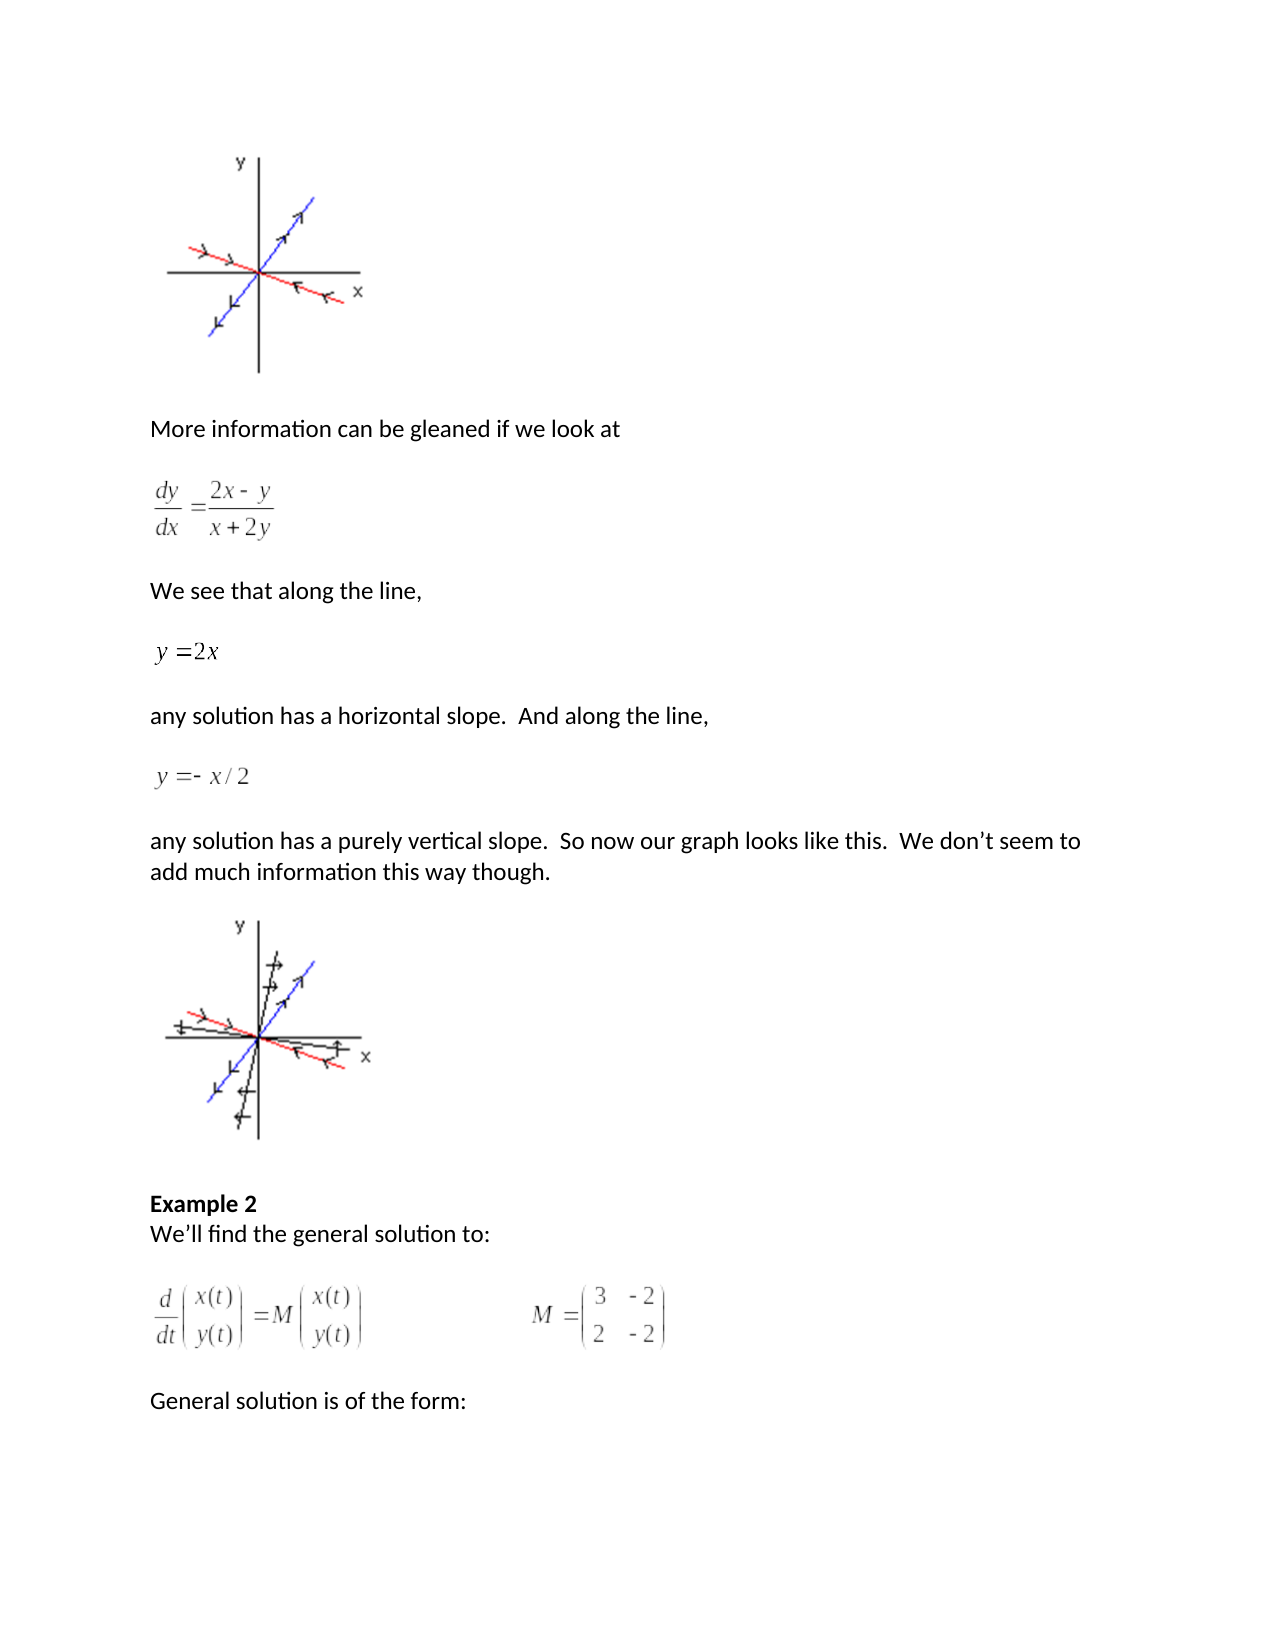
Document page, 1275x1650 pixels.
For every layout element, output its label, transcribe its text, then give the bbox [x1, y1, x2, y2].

text General solution is of the form: [150, 1385, 1125, 1415]
text any solution has a horizontal slope. And along the line, [150, 700, 1125, 731]
text We’ll find the general solution to: [150, 1218, 1125, 1249]
text We see that along the line, [150, 575, 1125, 606]
text More information can be gleaned if we look at [150, 413, 1125, 443]
picture [150, 150, 383, 383]
text Example 2 [150, 1188, 1125, 1218]
text any solution has a purely vertical slope. So now our graph looks like this. We don’t seem to add much information this way though. [150, 825, 1125, 886]
picture [150, 916, 388, 1158]
